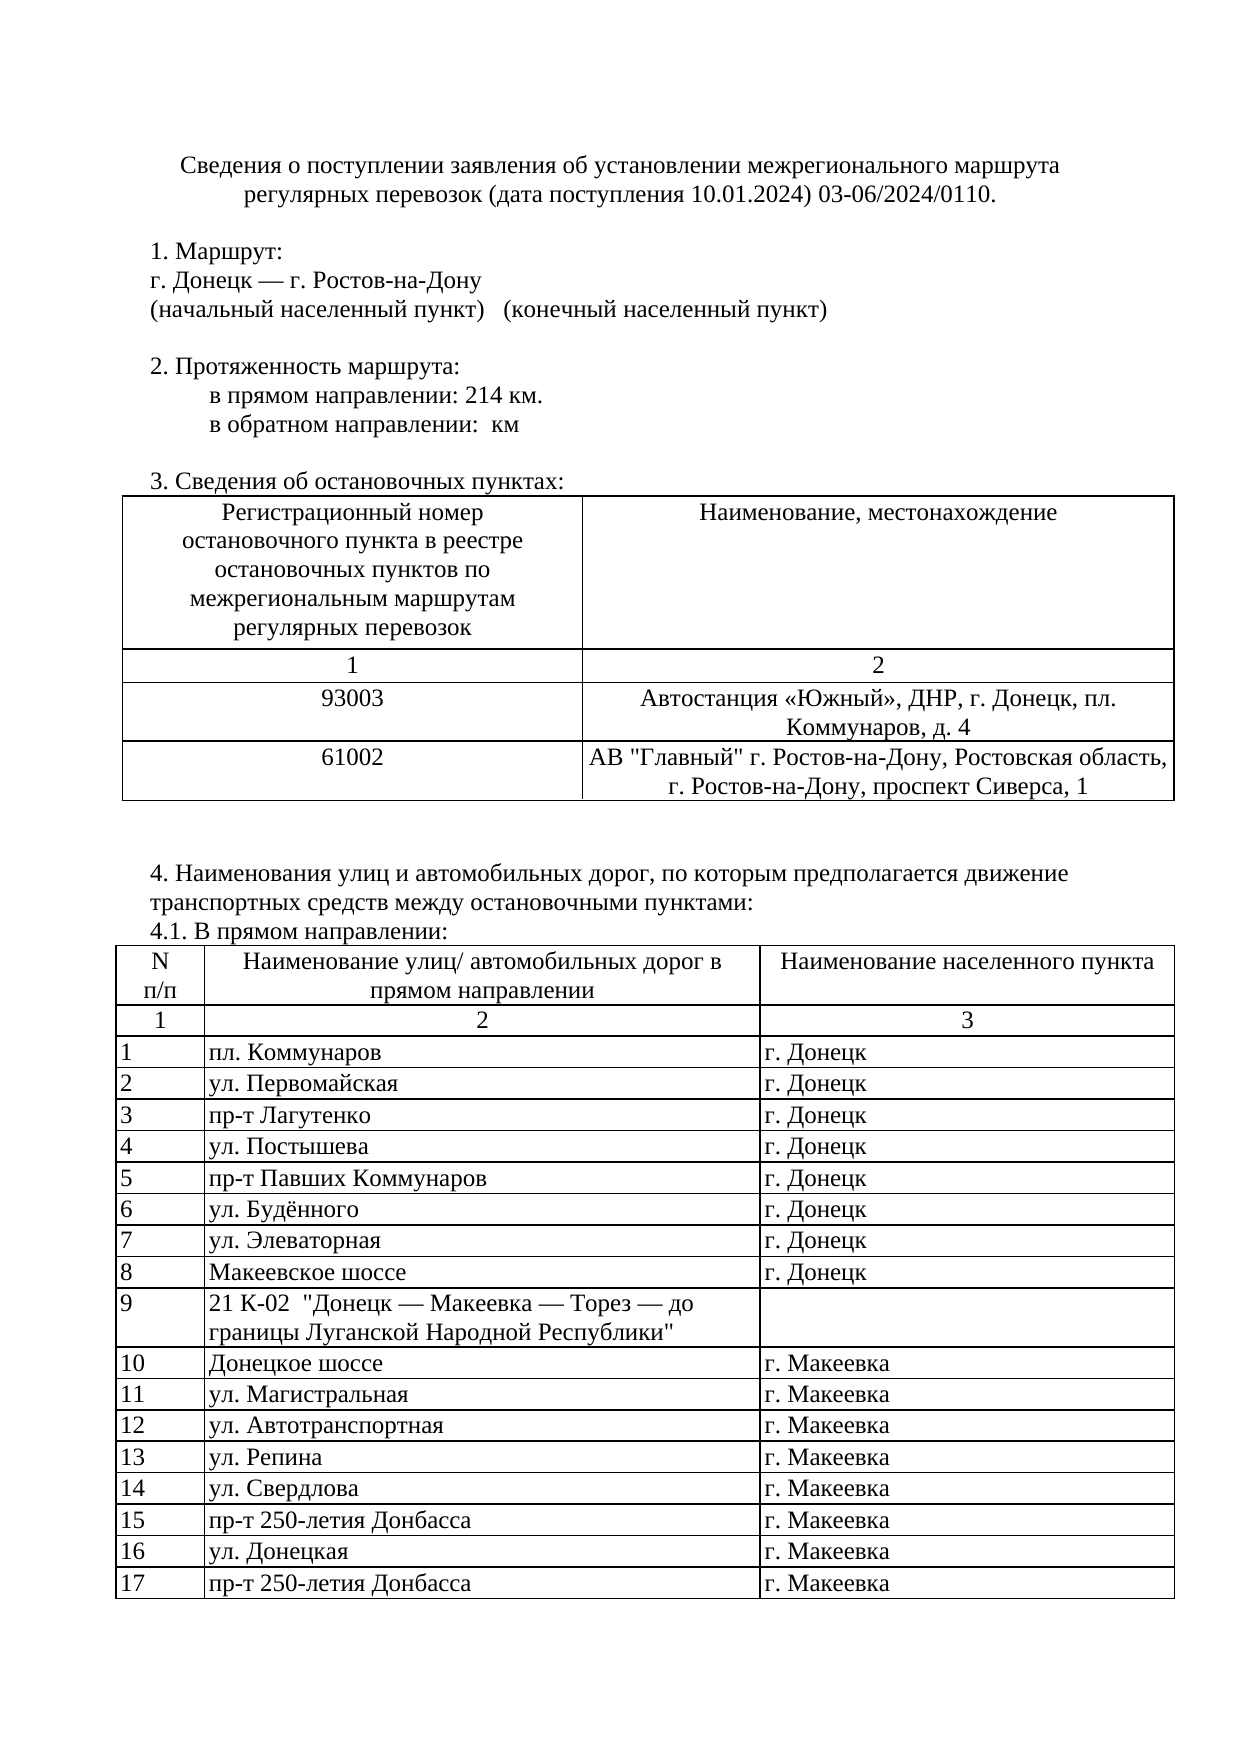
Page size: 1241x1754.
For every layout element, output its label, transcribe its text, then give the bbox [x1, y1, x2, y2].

table_cell г. Макеевка [761, 1568, 1174, 1598]
table_cell ул. Постышева [205, 1131, 759, 1161]
table_header Регистрационный номер остановочного пункта в реестре остановочных пунктов по межрегиональным маршрутам регулярных перевозок [123, 497, 582, 648]
table_cell ул. Донецкая [205, 1536, 759, 1566]
text в прямом направлении: 214 км. [150, 380, 1090, 409]
table_cell 2 [583, 650, 1173, 681]
table_cell ул. Автотранспортная [205, 1411, 759, 1440]
table_header N п/п [117, 946, 204, 1004]
table_cell г. Донецк [761, 1100, 1174, 1130]
table_cell ул. Первомайская [205, 1068, 759, 1098]
table_cell г. Макеевка [761, 1348, 1174, 1377]
table_cell 6 [117, 1194, 204, 1224]
table_cell 1 [117, 1037, 204, 1067]
table_cell 5 [117, 1163, 204, 1193]
table_cell пр-т 250-летия Донбасса [205, 1505, 759, 1535]
table_cell г. Донецк [761, 1037, 1174, 1067]
text 4.1. В прямом направлении: [150, 916, 1090, 945]
table_cell 93003 [123, 683, 582, 740]
table_cell 7 [117, 1226, 204, 1256]
table_cell 8 [117, 1257, 204, 1287]
table_cell 3 [761, 1006, 1174, 1035]
table_cell 13 [117, 1442, 204, 1472]
table_cell г. Макеевка [761, 1505, 1174, 1535]
table_cell г. Донецк [761, 1257, 1174, 1287]
text Сведения о поступлении заявления об установлении межрегионального маршрута регулярных перевозок (дата поступления 10.01.2024) 03-06/2024/0110. [150, 150, 1090, 207]
table_cell пр-т Павших Коммунаров [205, 1163, 759, 1193]
table_cell ул. Будённого [205, 1194, 759, 1224]
table_cell г. Макеевка [761, 1442, 1174, 1472]
table_cell 11 [117, 1379, 204, 1409]
table_cell 2 [117, 1068, 204, 1098]
table_cell г. Макеевка [761, 1473, 1174, 1503]
table_cell Донецкое шоссе [205, 1348, 759, 1377]
text (начальный населенный пункт) (конечный населенный пункт) [150, 294, 1090, 322]
text г. Донецк — г. Ростов-на-Дону [150, 265, 1090, 294]
table_cell г. Донецк [761, 1068, 1174, 1098]
table_cell г. Макеевка [761, 1536, 1174, 1566]
table_cell 61002 [123, 742, 582, 799]
table_cell г. Донецк [761, 1131, 1174, 1161]
table_cell г. Макеевка [761, 1411, 1174, 1440]
table_cell пр-т Лагутенко [205, 1100, 759, 1130]
table_cell 10 [117, 1348, 204, 1377]
table_cell г. Донецк [761, 1226, 1174, 1256]
table_cell 1 [117, 1006, 204, 1035]
table_cell ул. Свердлова [205, 1473, 759, 1503]
table_cell Макеевское шоссе [205, 1257, 759, 1287]
text 1. Маршрут: [150, 236, 1090, 265]
table_cell АВ "Главный" г. Ростов-на-Дону, Ростовская область, г. Ростов-на-Дону, проспект Сиверса, 1 [583, 742, 1173, 799]
table_header Наименование населенного пункта [761, 946, 1174, 1004]
table_cell 1 [123, 650, 582, 681]
table_header Наименование улиц/ автомобильных дорог в прямом направлении [205, 946, 759, 1004]
table_cell 12 [117, 1411, 204, 1440]
table_cell г. Донецк [761, 1163, 1174, 1193]
table_cell 21 К-02 "Донецк — Макеевка — Торез — до границы Луганской Народной Республики" [205, 1289, 759, 1346]
text 3. Сведения об остановочных пунктах: [150, 466, 1090, 495]
table_cell 2 [205, 1006, 759, 1035]
table_cell г. Донецк [761, 1194, 1174, 1224]
table_cell 17 [117, 1568, 204, 1598]
text 4. Наименования улиц и автомобильных дорог, по которым предполагается движение транспортных средств между остановочными пунктами: [150, 858, 1090, 916]
table_cell пл. Коммунаров [205, 1037, 759, 1067]
table_cell [761, 1289, 1174, 1346]
table_cell 15 [117, 1505, 204, 1535]
table_cell Автостанция «Южный», ДНР, г. Донецк, пл. Коммунаров, д. 4 [583, 683, 1173, 740]
table_cell ул. Магистральная [205, 1379, 759, 1409]
table_cell 16 [117, 1536, 204, 1566]
table_cell пр-т 250-летия Донбасса [205, 1568, 759, 1598]
table_cell г. Макеевка [761, 1379, 1174, 1409]
text 2. Протяженность маршрута: [150, 351, 1090, 380]
table_cell ул. Элеваторная [205, 1226, 759, 1256]
table_cell 4 [117, 1131, 204, 1161]
text в обратном направлении: км [150, 409, 1090, 437]
table_header Наименование, местонахождение [583, 497, 1173, 648]
table_cell 14 [117, 1473, 204, 1503]
table_cell ул. Репина [205, 1442, 759, 1472]
table_cell 9 [117, 1289, 204, 1346]
table_cell 3 [117, 1100, 204, 1130]
